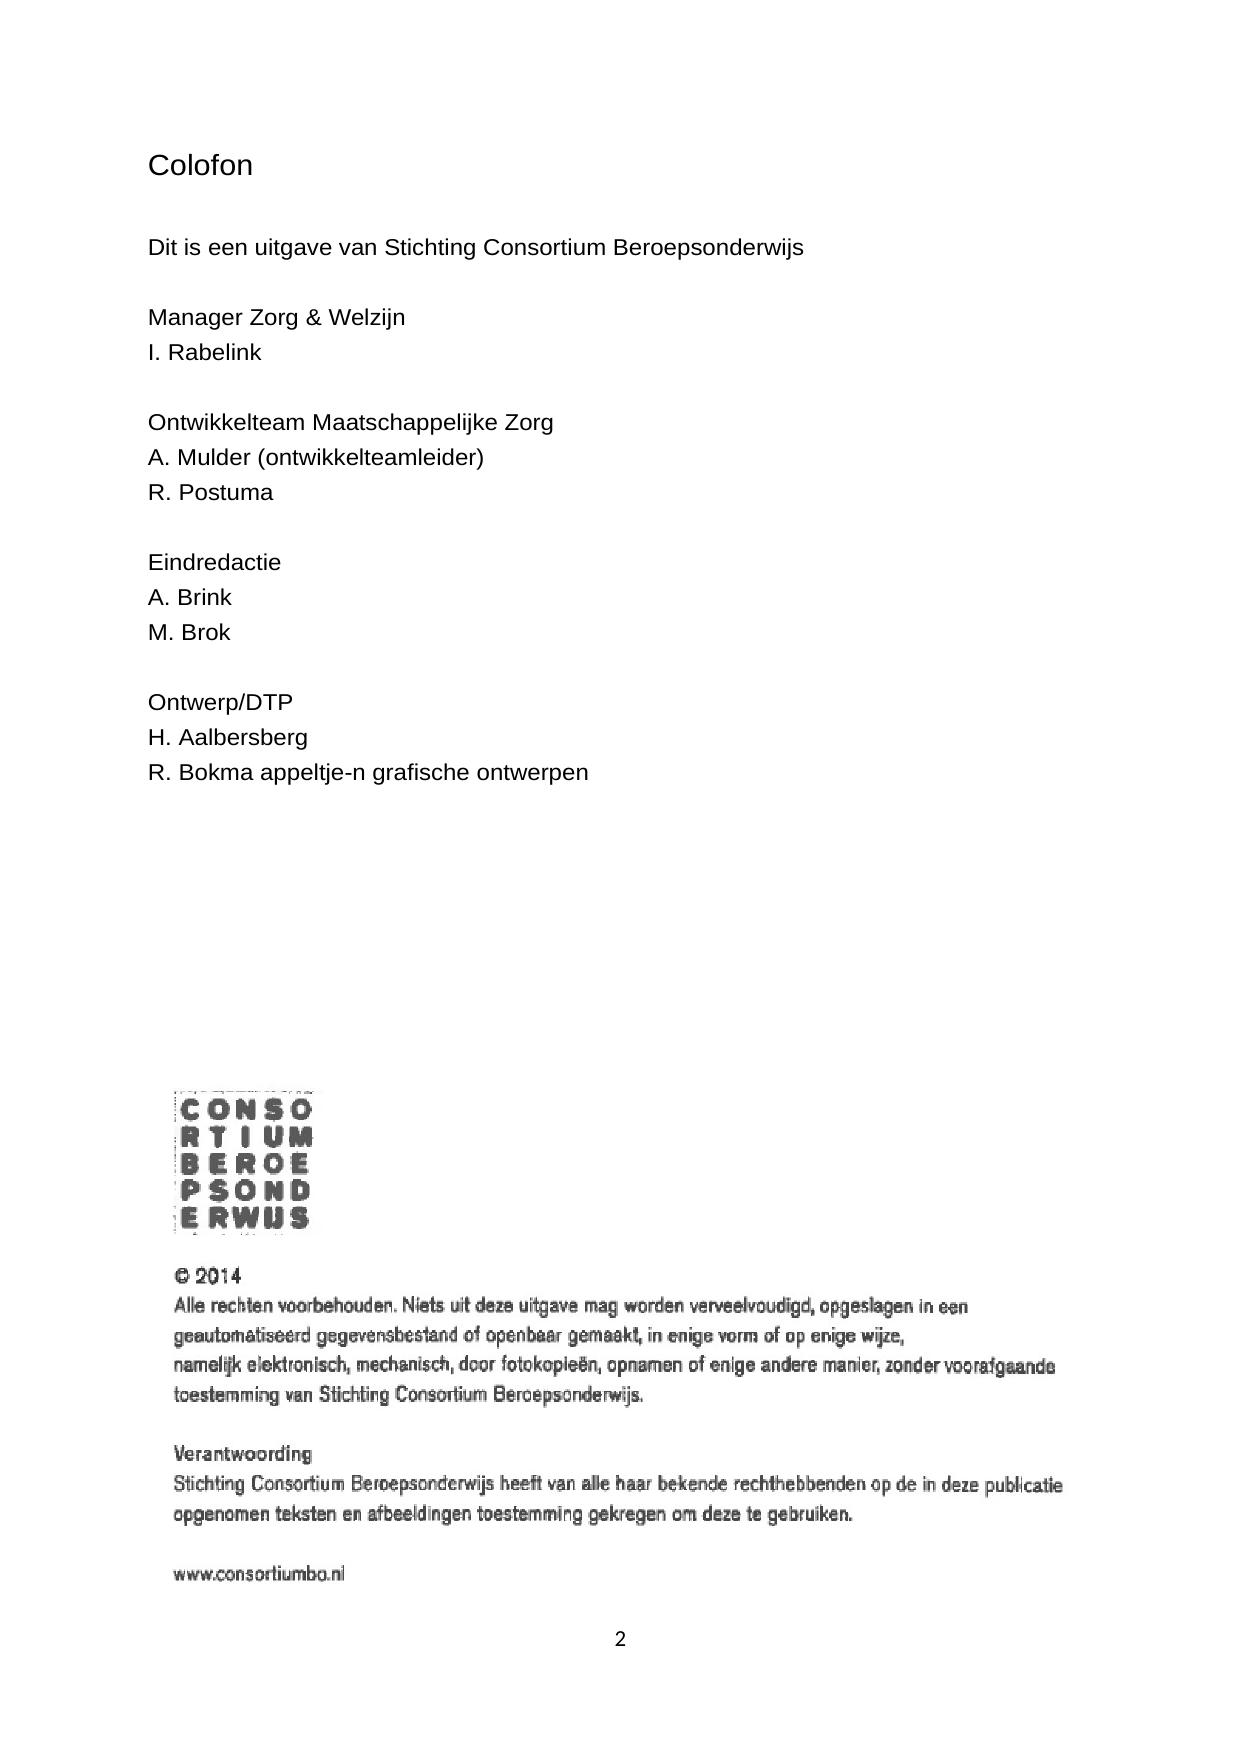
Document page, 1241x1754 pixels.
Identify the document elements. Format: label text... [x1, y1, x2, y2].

subtitle Eindredactie A. Brink M. Brok [148, 549, 824, 646]
picture [147, 1074, 1093, 1594]
subtitle Ontwikkelteam Maatschappelijke Zorg A. Mulder (ontwikkelteamleider) R. Postuma [148, 409, 824, 506]
subtitle Ontwerp/DTP H. Aalbersberg R. Bokma appeltje-n grafische ontwerpen [148, 689, 824, 786]
subtitle Colofon Dit is een uitgave van Stichting Consortium Beroepsonderwijs [148, 148, 824, 261]
subtitle Manager Zorg & Welzijn I. Rabelink [148, 304, 824, 366]
